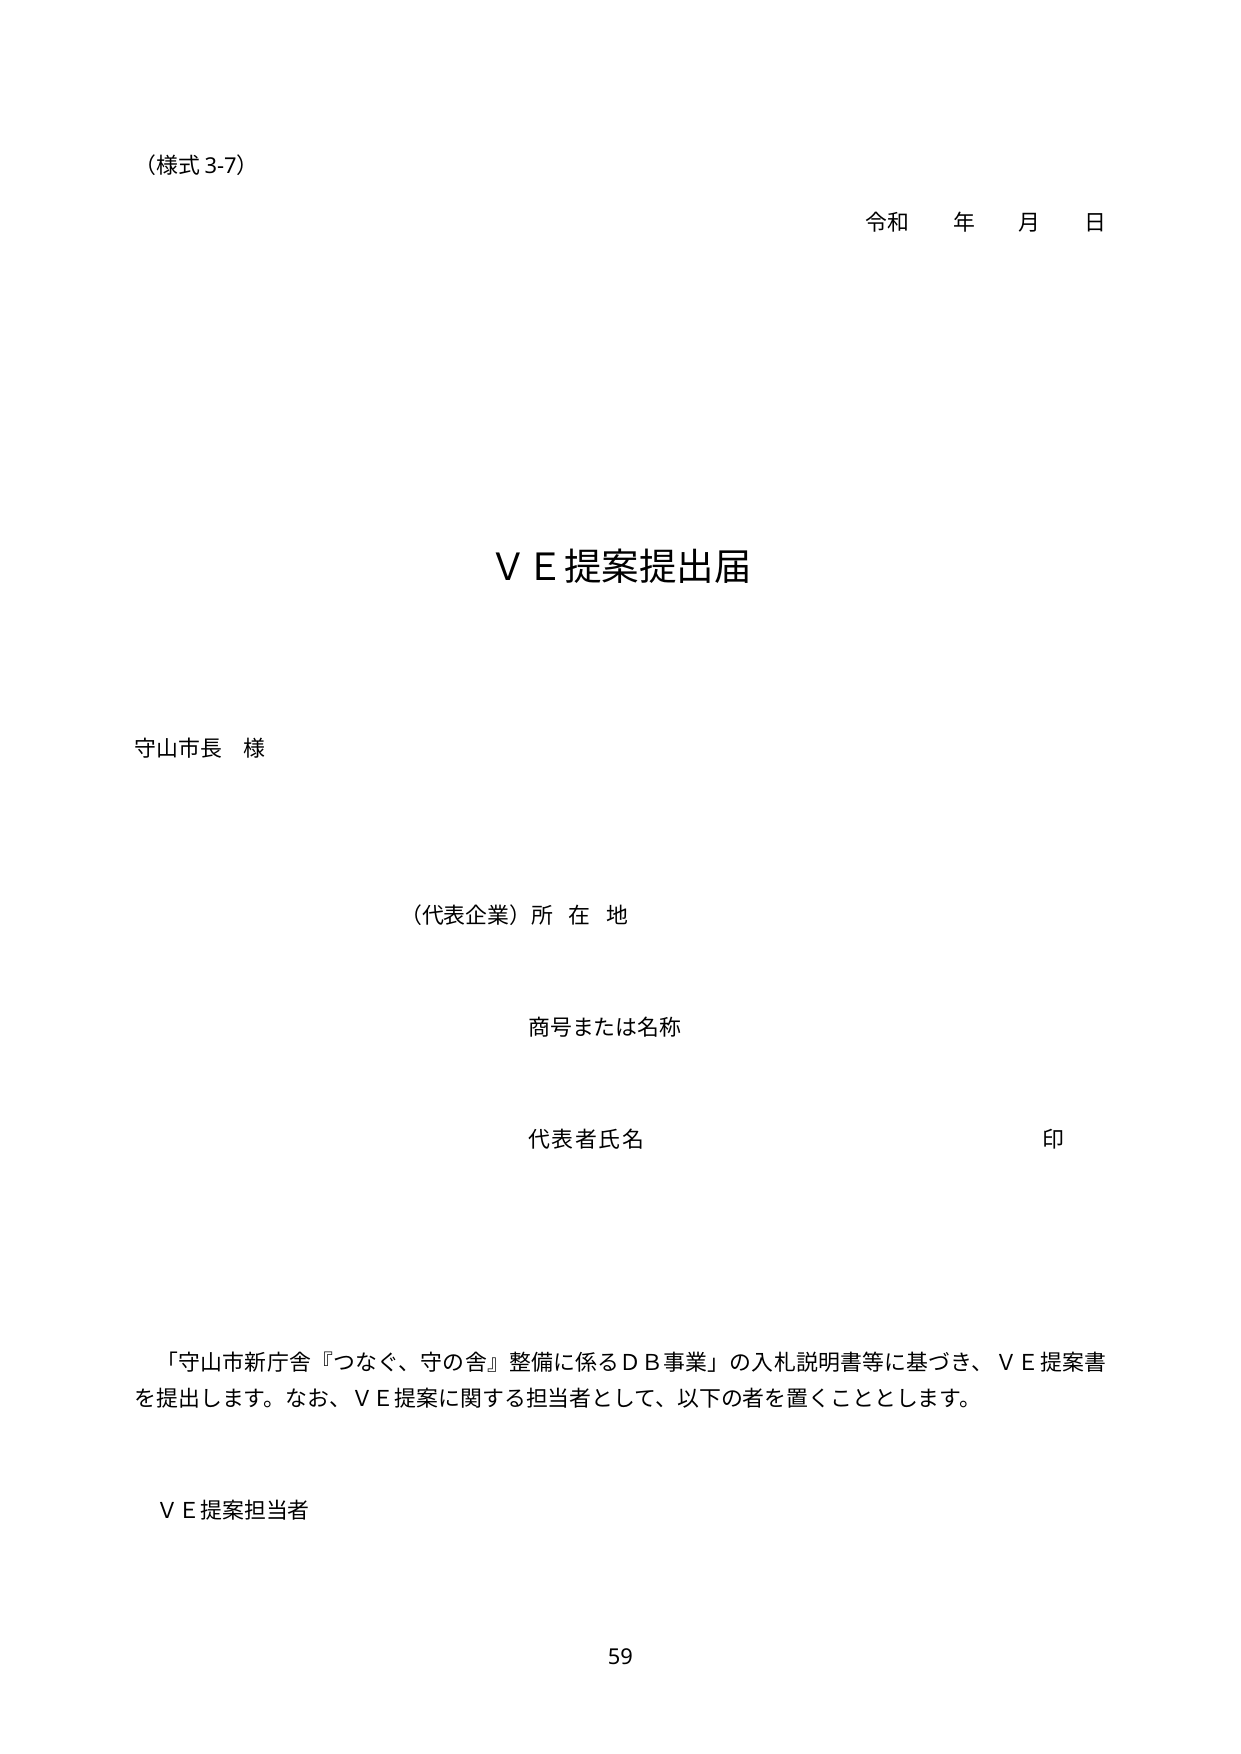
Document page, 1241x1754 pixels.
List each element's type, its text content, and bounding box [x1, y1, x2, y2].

text ＶＥ提案提出届 [134, 537, 1106, 592]
text （代表企業）所在地 [134, 898, 1106, 929]
text 守山市長 様 [134, 731, 1106, 762]
text 令和 年 月 日 [134, 205, 1106, 237]
text （様式3-7） [134, 148, 1106, 179]
text ＶＥ提案担当者 [134, 1493, 1106, 1525]
text 商号または名称 [134, 1010, 1106, 1042]
text 代表者氏名 印 [134, 1122, 1106, 1154]
text 「守山市新庁舎『つなぐ、守の舎』整備に係るＤＢ事業」の入札説明書等に基づき、ＶＥ提案書を提出します。なお、ＶＥ提案に関する担当者として、以下の者を置くこととします。 [134, 1344, 1106, 1413]
